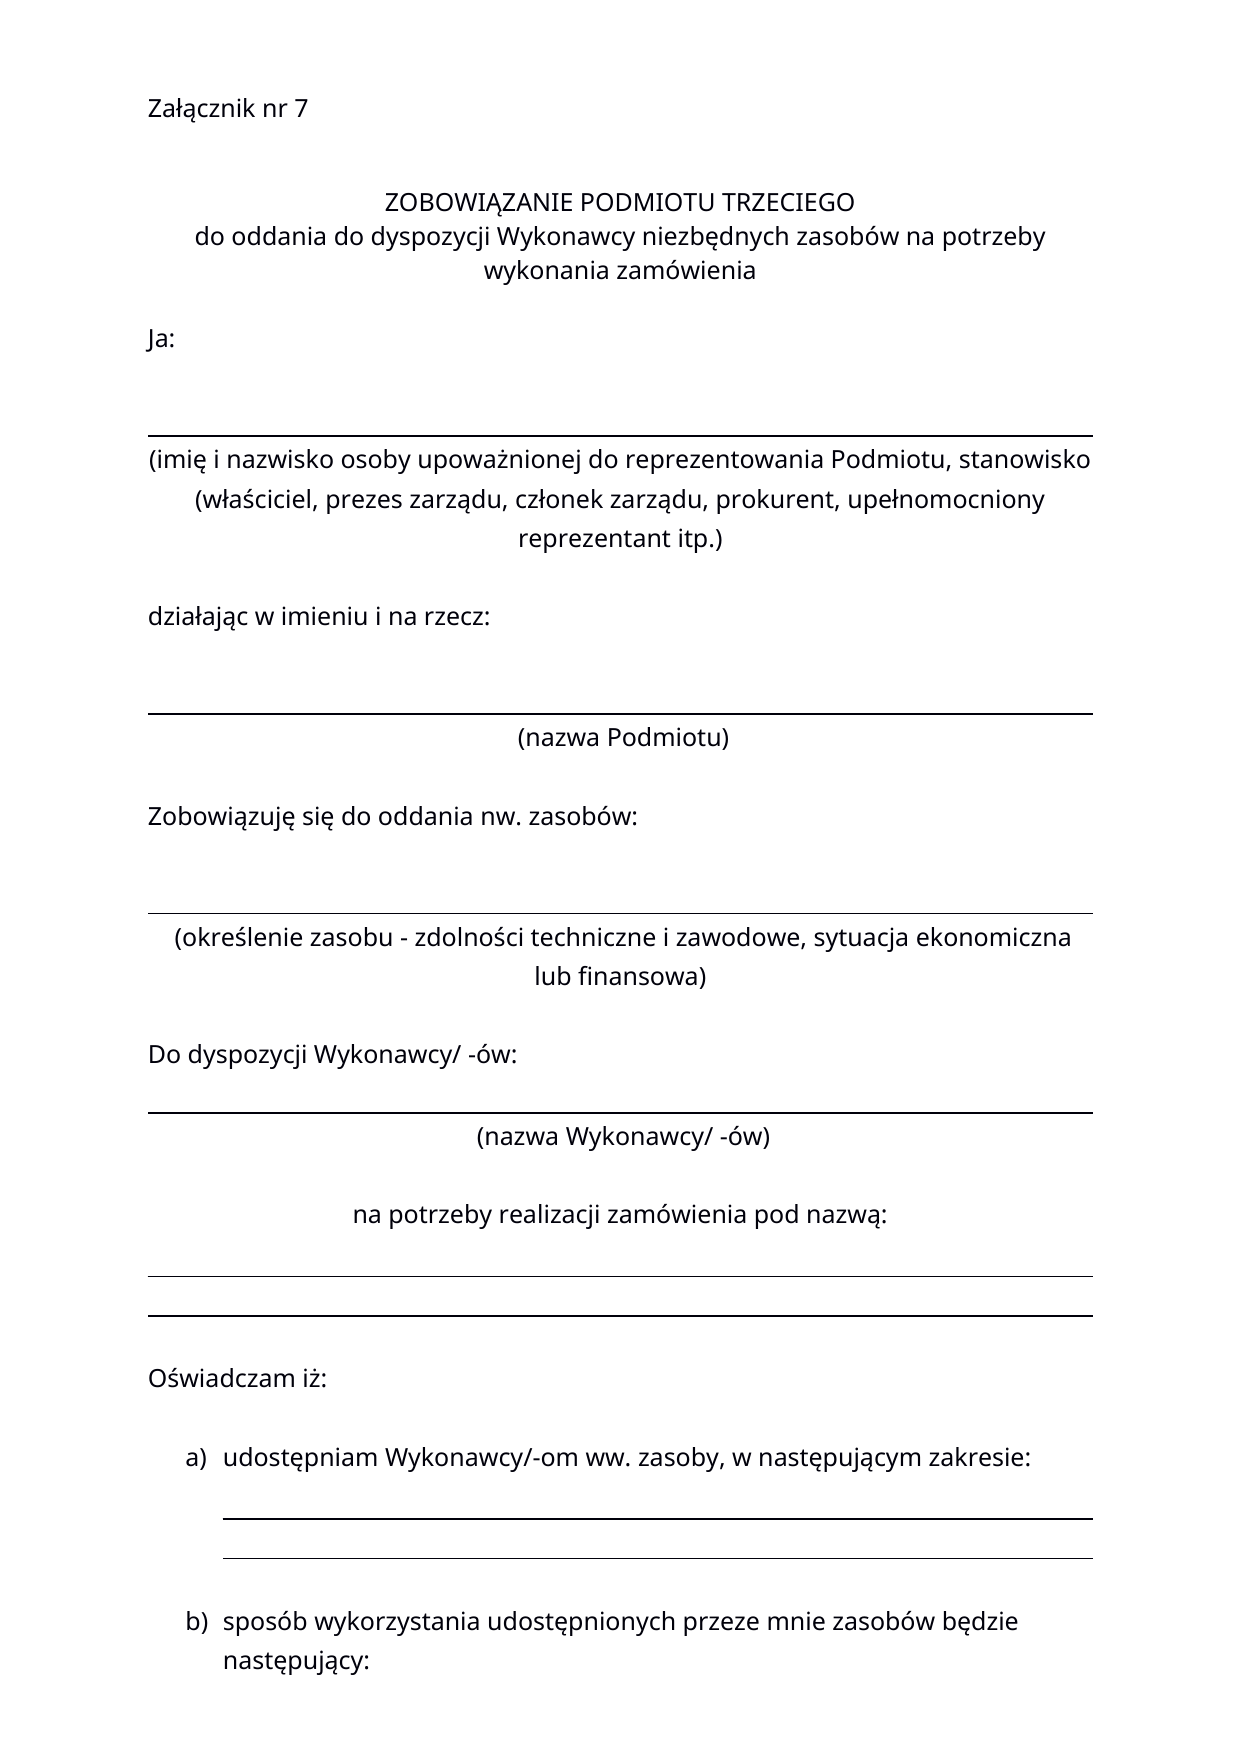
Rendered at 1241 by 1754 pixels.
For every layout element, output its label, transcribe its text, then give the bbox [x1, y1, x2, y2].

text ZOBOWIĄZANIE PODMIOTU TRZECIEGO [148, 185, 1093, 219]
text Do dyspozycji Wykonawcy/ -ów: [148, 1037, 1093, 1071]
text do oddania do dyspozycji Wykonawcy niezbędnych zasobów na potrzeby wykonania zamówienia [148, 219, 1093, 287]
text (nazwa Wykonawcy/ -ów) [148, 1119, 1093, 1153]
text (określenie zasobu - zdolności techniczne i zawodowe, sytuacja ekonomiczna lub finansowa) [148, 919, 1093, 993]
text Ja: [148, 321, 1093, 355]
text Załącznik nr 7 [148, 91, 1093, 125]
text (nazwa Podmiotu) [148, 720, 1093, 754]
list sposób wykorzystania udostępnionych przeze mnie zasobów będzie następujący: [185, 1603, 1093, 1677]
text (imię i nazwisko osoby upoważnionej do reprezentowania Podmiotu, stanowisko (właściciel, prezes zarządu, członek zarządu, prokurent, upełnomocniony reprezentant itp.) [148, 442, 1093, 554]
text Zobowiązuję się do oddania nw. zasobów: [148, 798, 1093, 832]
text Oświadczam iż: [148, 1361, 1093, 1395]
text na potrzeby realizacji zamówienia pod nazwą: [148, 1197, 1093, 1231]
text działając w imieniu i na rzecz: [148, 599, 1093, 633]
list udostępniam Wykonawcy/-om ww. zasoby, w następującym zakresie: [185, 1439, 1093, 1473]
